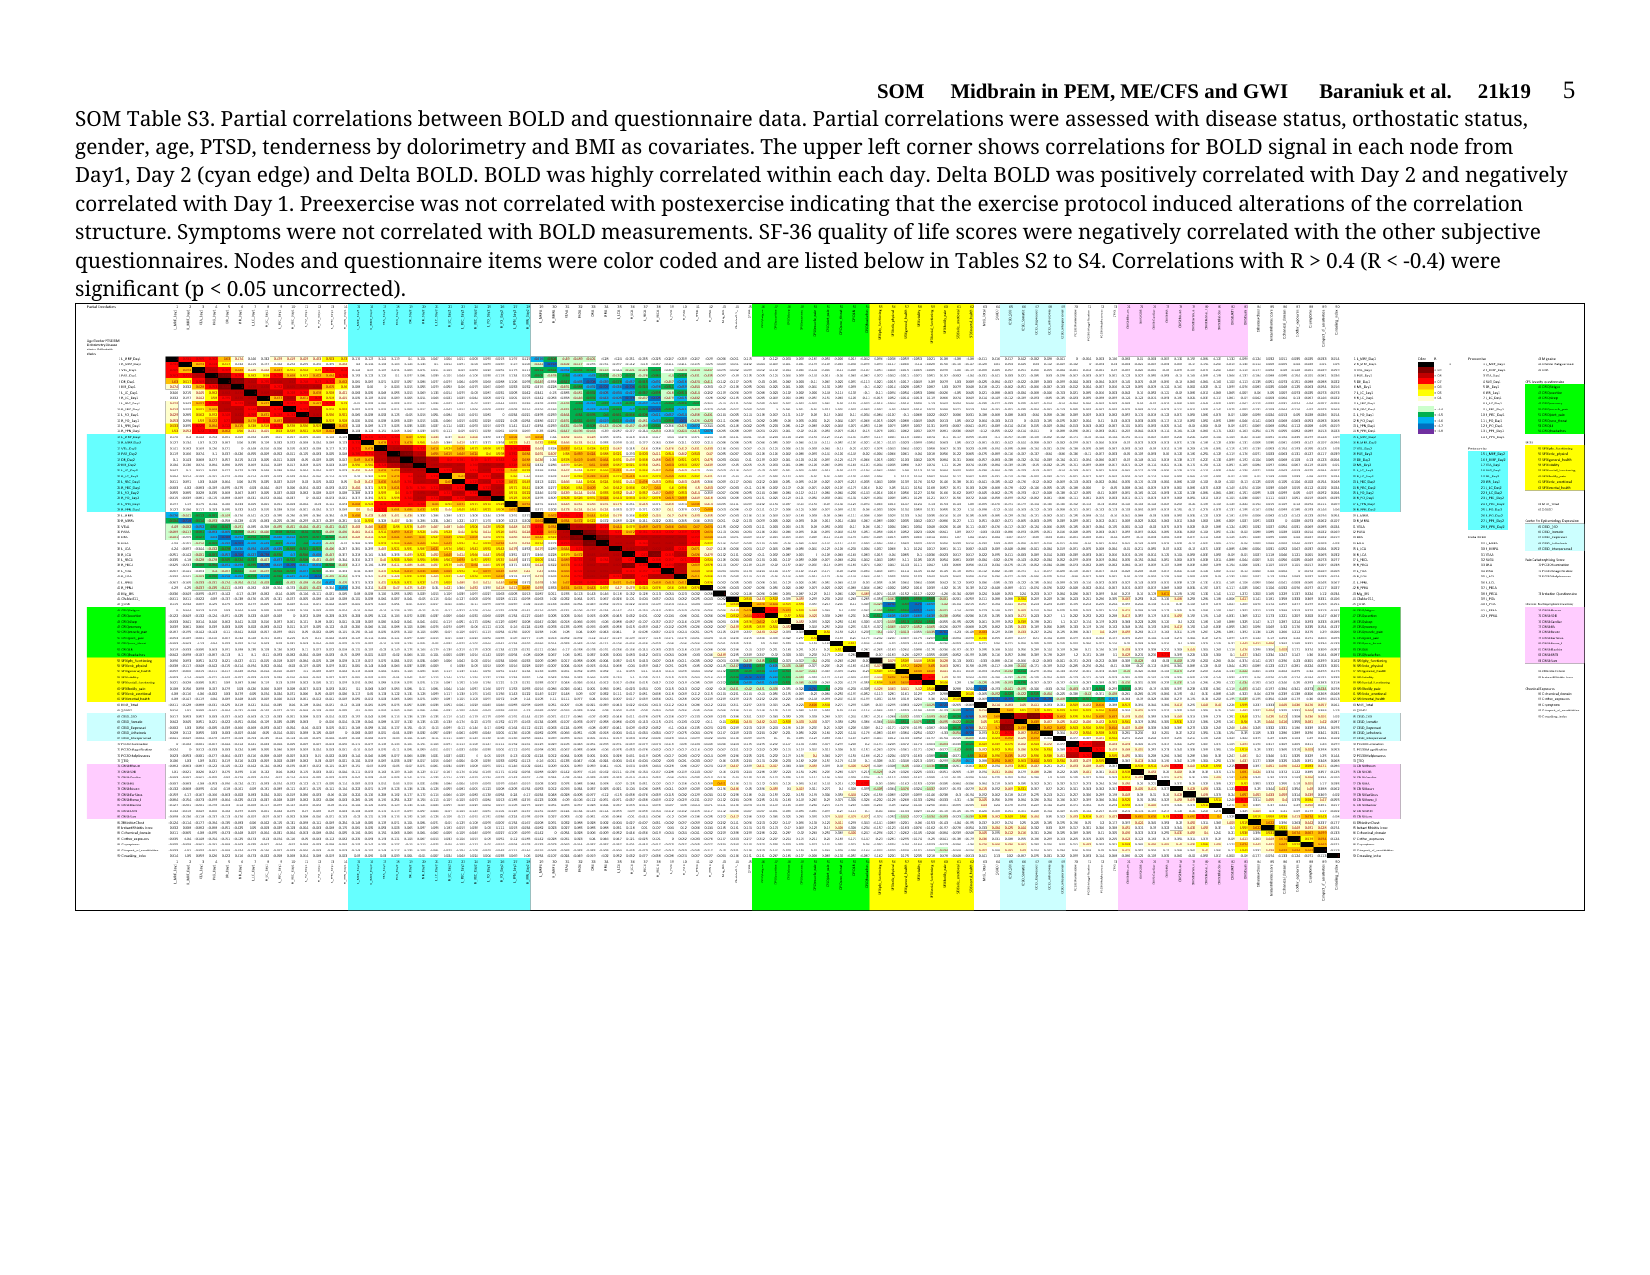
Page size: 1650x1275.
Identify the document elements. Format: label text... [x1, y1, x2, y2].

text SOM Table S3. Partial correlations between BOLD and questionnaire data. Partial correlations were assessed with disease status, orthostatic status, gender, age, PTSD, tenderness by dolorimetry and BMI as covariates. The upper left corner shows correlations for BOLD signal in each node from Day1, Day 2 (cyan edge) and Delta BOLD. BOLD was highly correlated within each day. Delta BOLD was positively correlated with Day 2 and negatively correlated with Day 1. Preexercise was not correlated with postexercise indicating that the exercise protocol induced alterations of the correlation structure. Symptoms were not correlated with BOLD measurements. SF-36 quality of life scores were negatively correlated with the other subjective questionnaires. Nodes and questionnaire items were color coded and are listed below in Tables S2 to S4. Correlations with R > 0.4 (R < -0.4) were significant (p < 0.05 uncorrected). [75, 104, 1575, 303]
picture [86, 303, 1585, 911]
table_header [76, 304, 86, 910]
